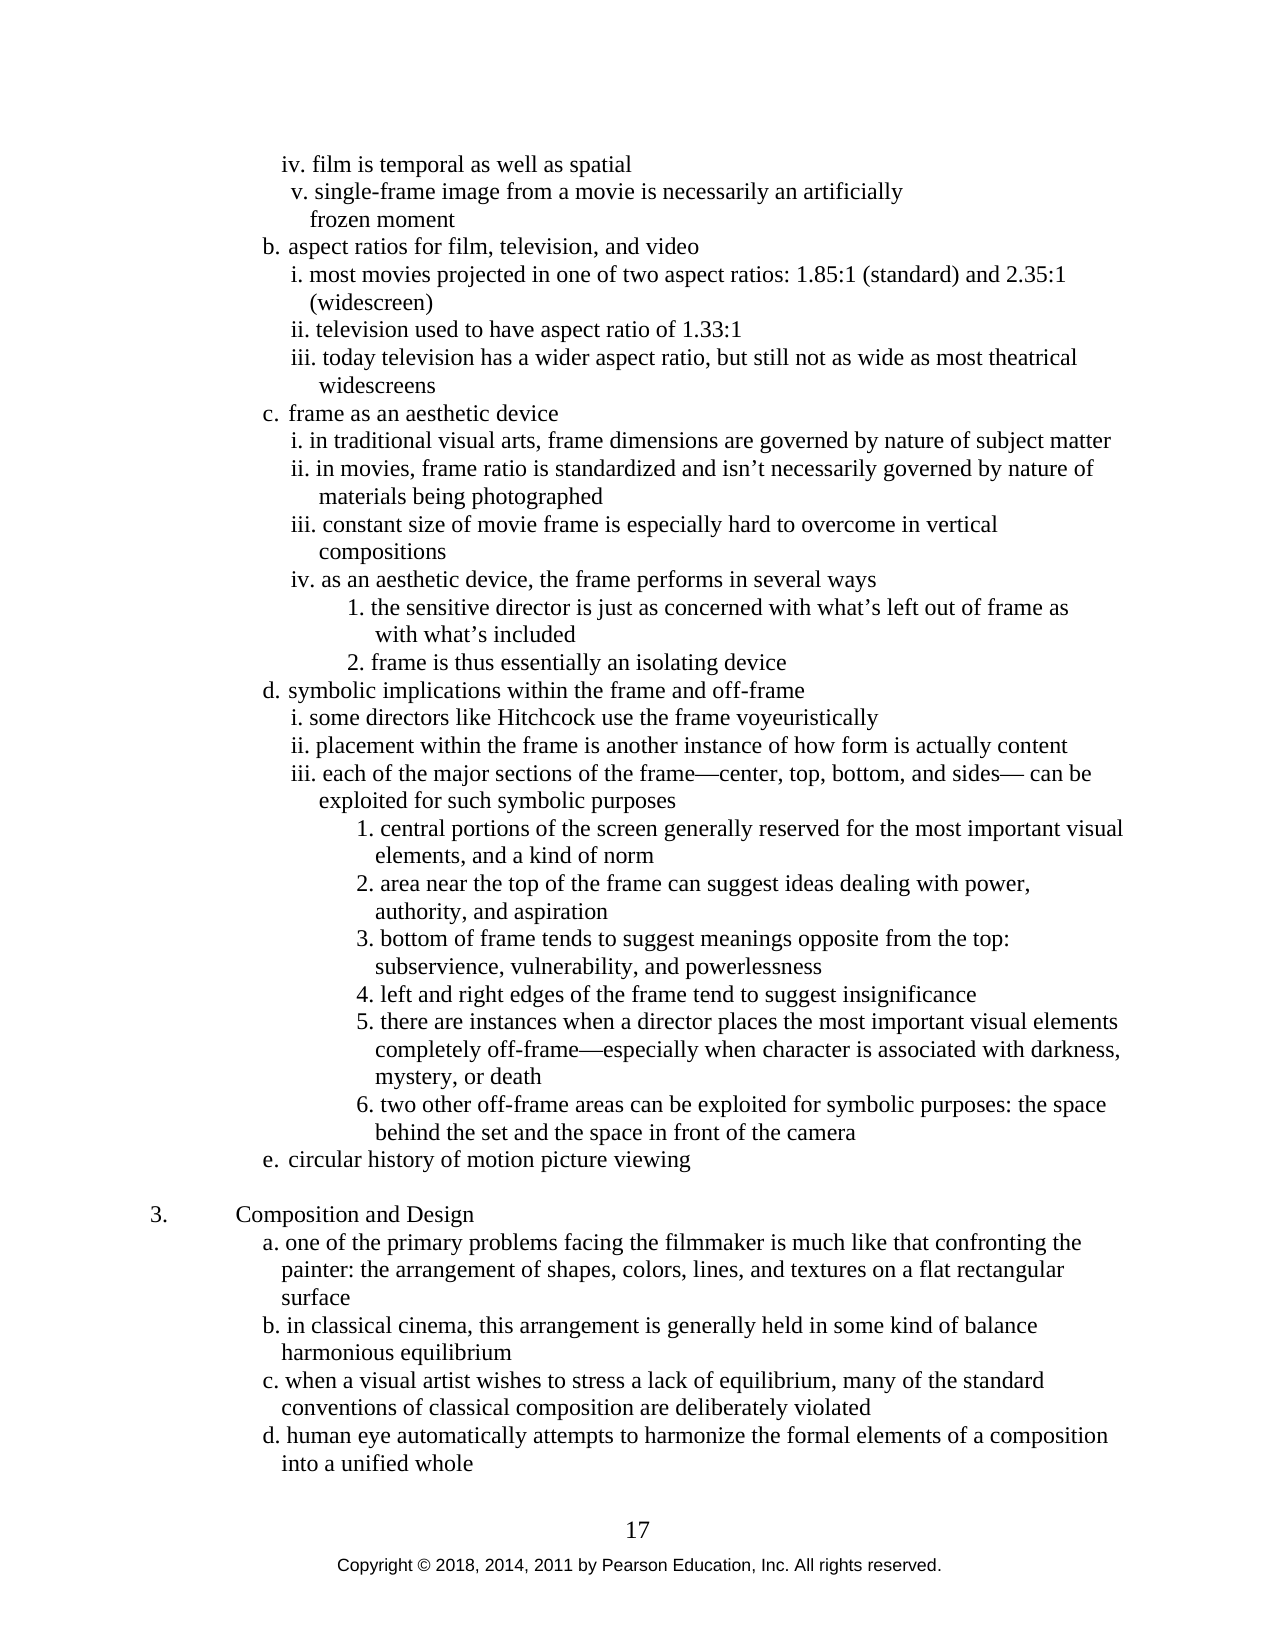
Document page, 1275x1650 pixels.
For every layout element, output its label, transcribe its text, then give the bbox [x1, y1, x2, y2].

text iv. film is temporal as well as spatial [150, 150, 1127, 177]
text iv. as an aesthetic device, the frame performs in several ways [150, 565, 1116, 593]
text d. human eye automatically attempts to harmonize the formal elements of a composition into a unified whole [262, 1422, 1125, 1477]
text a. one of the primary problems facing the filmmaker is much like that confronting the painter: the arrangement of shapes, colors, lines, and textures on a flat rectangular surface [262, 1228, 1125, 1311]
text b. in classical cinema, this arrangement is generally held in some kind of balance harmonious equilibrium [262, 1311, 1125, 1366]
text v. single-frame image from a movie is necessarily an artificially [150, 177, 1127, 205]
text iii. today television has a wider aspect ratio, but still not as wide as most theatrical widescreens [291, 344, 1134, 399]
text ii. placement within the frame is another instance of how form is actually content [150, 732, 1125, 759]
text c. when a visual artist wishes to stress a lack of equilibrium, many of the standard conventions of classical composition are deliberately violated [262, 1366, 1125, 1421]
text iii. constant size of movie frame is especially hard to overcome in vertical compositions [291, 510, 1116, 565]
text ii. television used to have aspect ratio of 1.33:1 [150, 316, 1134, 343]
text 3. Composition and Design [150, 1200, 1127, 1228]
text 1. central portions of the screen generally reserved for the most important visual elements, and a kind of norm [356, 814, 1125, 869]
text frozen moment [206, 205, 1127, 232]
text d. symbolic implications within the frame and off-frame [150, 676, 888, 704]
text 1. the sensitive director is just as concerned with what’s left out of frame as with what’s included [347, 593, 1116, 648]
text c. frame as an aesthetic device [150, 399, 783, 427]
text i. some directors like Hitchcock use the frame voyeuristically [150, 704, 1125, 731]
text 2. frame is thus essentially an isolating device [150, 648, 1116, 676]
text i. in traditional visual arts, frame dimensions are governed by nature of subject matter [150, 427, 1116, 454]
text ii. in movies, frame ratio is standardized and isn’t necessarily governed by nature of materials being photographed [291, 455, 1116, 510]
text 6. two other off-frame areas can be exploited for symbolic purposes: the space behind the set and the space in front of the camera [356, 1091, 1125, 1146]
text 2. area near the top of the frame can suggest ideas dealing with power, authority, and aspiration [356, 870, 1125, 925]
text 4. left and right edges of the frame tend to suggest insignificance [356, 980, 1125, 1008]
text 5. there are instances when a director places the most important visual elements completely off-frame—especially when character is associated with darkness, mystery, or death [356, 1008, 1125, 1090]
text b. aspect ratios for film, television, and video [150, 233, 783, 260]
text iii. each of the major sections of the frame—center, top, bottom, and sides— can be exploited for such symbolic purposes [291, 759, 1125, 814]
text e. circular history of motion picture viewing [150, 1146, 888, 1173]
text i. most movies projected in one of two aspect ratios: 1.85:1 (standard) and 2.35:1 (widescreen) [291, 261, 1134, 316]
text 3. bottom of frame tends to suggest meanings opposite from the top: subservience, vulnerability, and powerlessness [356, 925, 1125, 980]
